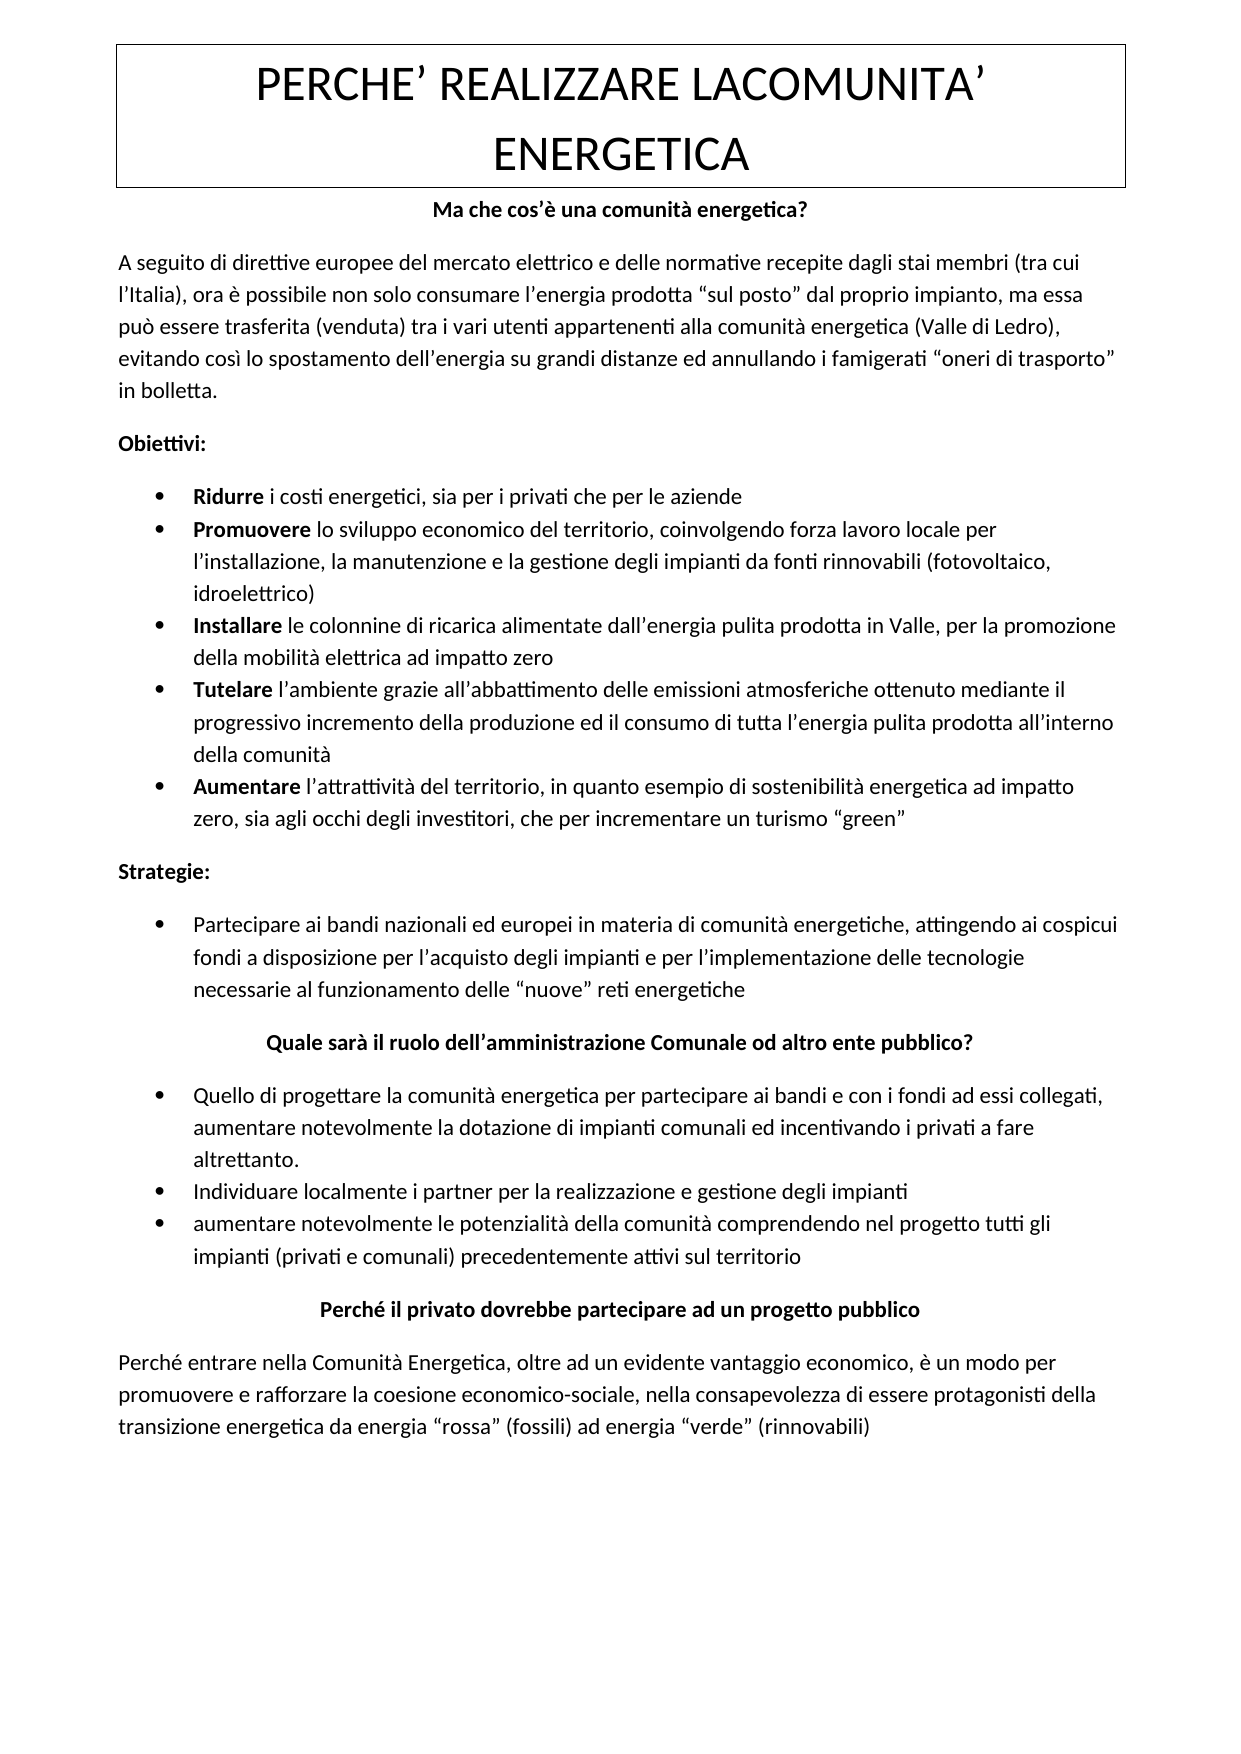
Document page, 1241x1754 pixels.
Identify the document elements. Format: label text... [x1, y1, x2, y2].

text Obiettivi: [118, 429, 1122, 457]
text Quale sarà il ruolo dell’amministrazione Comunale od altro ente pubblico? [118, 1028, 1122, 1056]
list Partecipare ai bandi nazionali ed europei in materia di comunità energetiche, attingendo ai cospicui fondi a disposizione per l’acquisto degli impianti e per l’implementazione delle tecnologie necessarie al funzionamento delle “nuove” reti energetiche [156, 910, 1122, 1003]
list Promuovere lo sviluppo economico del territorio, coinvolgendo forza lavoro locale per l’installazione, la manutenzione e la gestione degli impianti da fonti rinnovabili (fotovoltaico, idroelettrico) [156, 515, 1122, 607]
text Strategie: [118, 857, 1122, 885]
text Perché il privato dovrebbe partecipare ad un progetto pubblico [118, 1295, 1122, 1323]
list Ridurre i costi energetici, sia per i privati che per le aziende [156, 482, 1122, 511]
text Perché entrare nella Comunità Energetica, oltre ad un evidente vantaggio economico, è un modo per promuovere e rafforzare la coesione economico-sociale, nella consapevolezza di essere protagonisti della transizione energetica da energia “rossa” (fossili) ad energia “verde” (rinnovabili) [118, 1348, 1122, 1440]
list Aumentare l’attrattività del territorio, in quanto esempio di sostenibilità energetica ad impatto zero, sia agli occhi degli investitori, che per incrementare un turismo “green” [156, 772, 1122, 832]
list aumentare notevolmente le potenzialità della comunità comprendendo nel progetto tutti gli impianti (privati e comunali) precedentemente attivi sul territorio [156, 1209, 1122, 1270]
list Quello di progettare la comunità energetica per partecipare ai bandi e con i fondi ad essi collegati, aumentare notevolmente la dotazione di impianti comunali ed incentivando i privati a fare altrettanto. [156, 1081, 1122, 1173]
list Individuare localmente i partner per la realizzazione e gestione degli impianti [156, 1177, 1122, 1205]
list Tutelare l’ambiente grazie all’abbattimento delle emissioni atmosferiche ottenuto mediante il progressivo incremento della produzione ed il consumo di tutta l’energia pulita prodotta all’interno della comunità [156, 676, 1122, 768]
list Installare le colonnine di ricarica alimentate dall’energia pulita prodotta in Valle, per la promozione della mobilità elettrica ad impatto zero [156, 611, 1122, 671]
text A seguito di direttive europee del mercato elettrico e delle normative recepite dagli stai membri (tra cui l’Italia), ora è possibile non solo consumare l’energia prodotta “sul posto” dal proprio impianto, ma essa può essere trasferita (venduta) tra i vari utenti appartenenti alla comunità energetica (Valle di Ledro), evitando così lo spostamento dell’energia su grandi distanze ed annullando i famigerati “oneri di trasporto” in bolletta. [118, 248, 1122, 404]
text Ma che cos’è una comunità energetica? [118, 195, 1122, 223]
